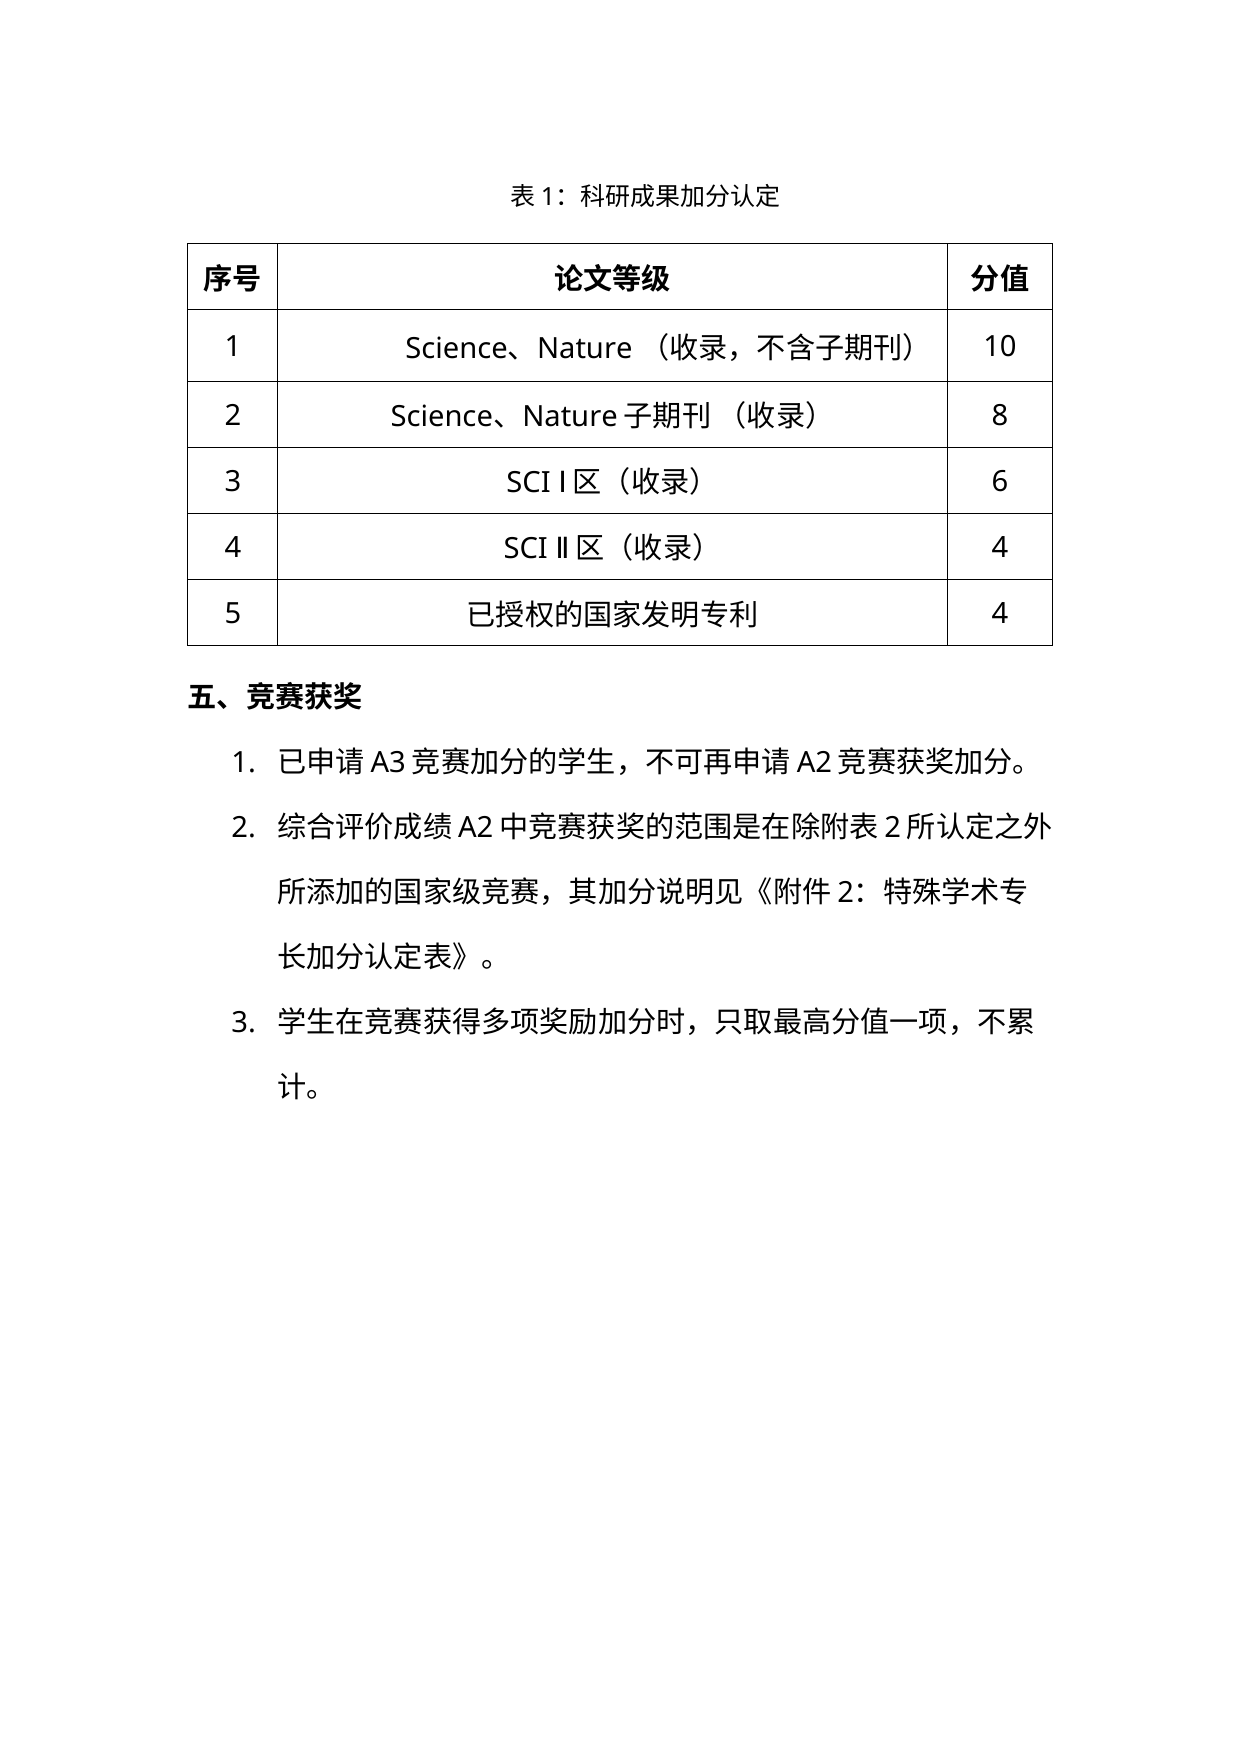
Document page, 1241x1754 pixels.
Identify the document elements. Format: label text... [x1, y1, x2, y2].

table_cell 2 [188, 382, 277, 447]
table_header 序号 [188, 244, 277, 309]
table_header 论文等级 [278, 244, 947, 309]
table_cell 10 [948, 310, 1052, 381]
list 已申请A3竞赛加分的学生，不可再申请A2竞赛获奖加分。 [231, 727, 1053, 792]
table_cell 8 [948, 382, 1052, 447]
table_cell 4 [948, 580, 1052, 645]
table_cell 已授权的国家发明专利 [278, 580, 947, 645]
text 五、竞赛获奖 [187, 662, 1053, 727]
table_header 分值 [948, 244, 1052, 309]
list 学生在竞赛获得多项奖励加分时，只取最高分值一项，不累计。 [231, 987, 1053, 1117]
table_cell 5 [188, 580, 277, 645]
list 综合评价成绩A2中竞赛获奖的范围是在除附表2所认定之外所添加的国家级竞赛，其加分说明见《附件2：特殊学术专长加分认定表》。 [231, 792, 1053, 987]
table_cell Science、Nature子期刊 （收录） [278, 382, 947, 447]
text 表1：科研成果加分认定 [187, 162, 1053, 227]
table_cell SCI Ⅱ区（收录） [278, 514, 947, 579]
table_cell 3 [188, 448, 277, 513]
table_cell 6 [948, 448, 1052, 513]
table_cell 4 [948, 514, 1052, 579]
table_cell Science、Nature （收录，不含子期刊） [278, 310, 947, 381]
table_cell 4 [188, 514, 277, 579]
table_cell SCI Ⅰ区（收录） [278, 448, 947, 513]
table_cell 1 [188, 310, 277, 381]
